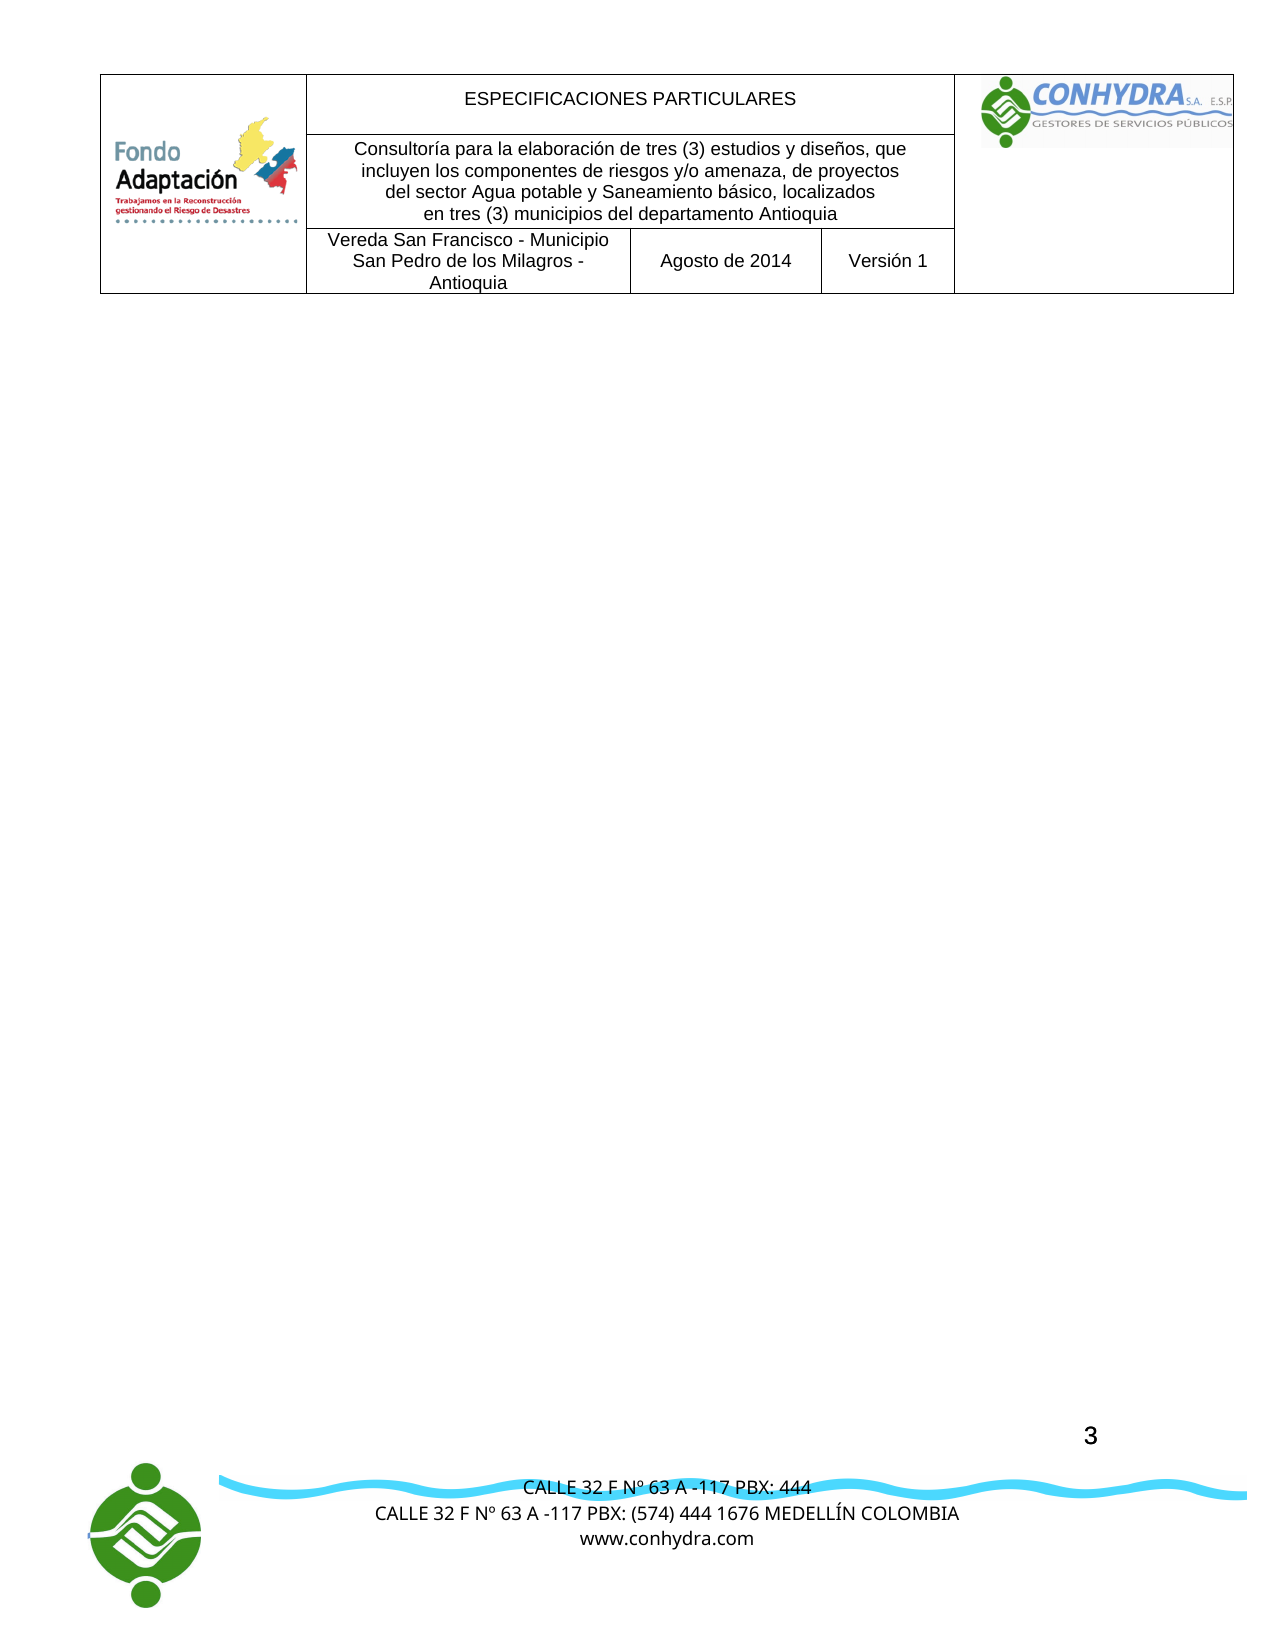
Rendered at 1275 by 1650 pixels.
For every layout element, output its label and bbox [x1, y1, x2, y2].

picture [218, 1475, 1247, 1501]
picture [981, 75, 1233, 148]
picture [87, 1457, 201, 1608]
picture [115, 111, 298, 224]
